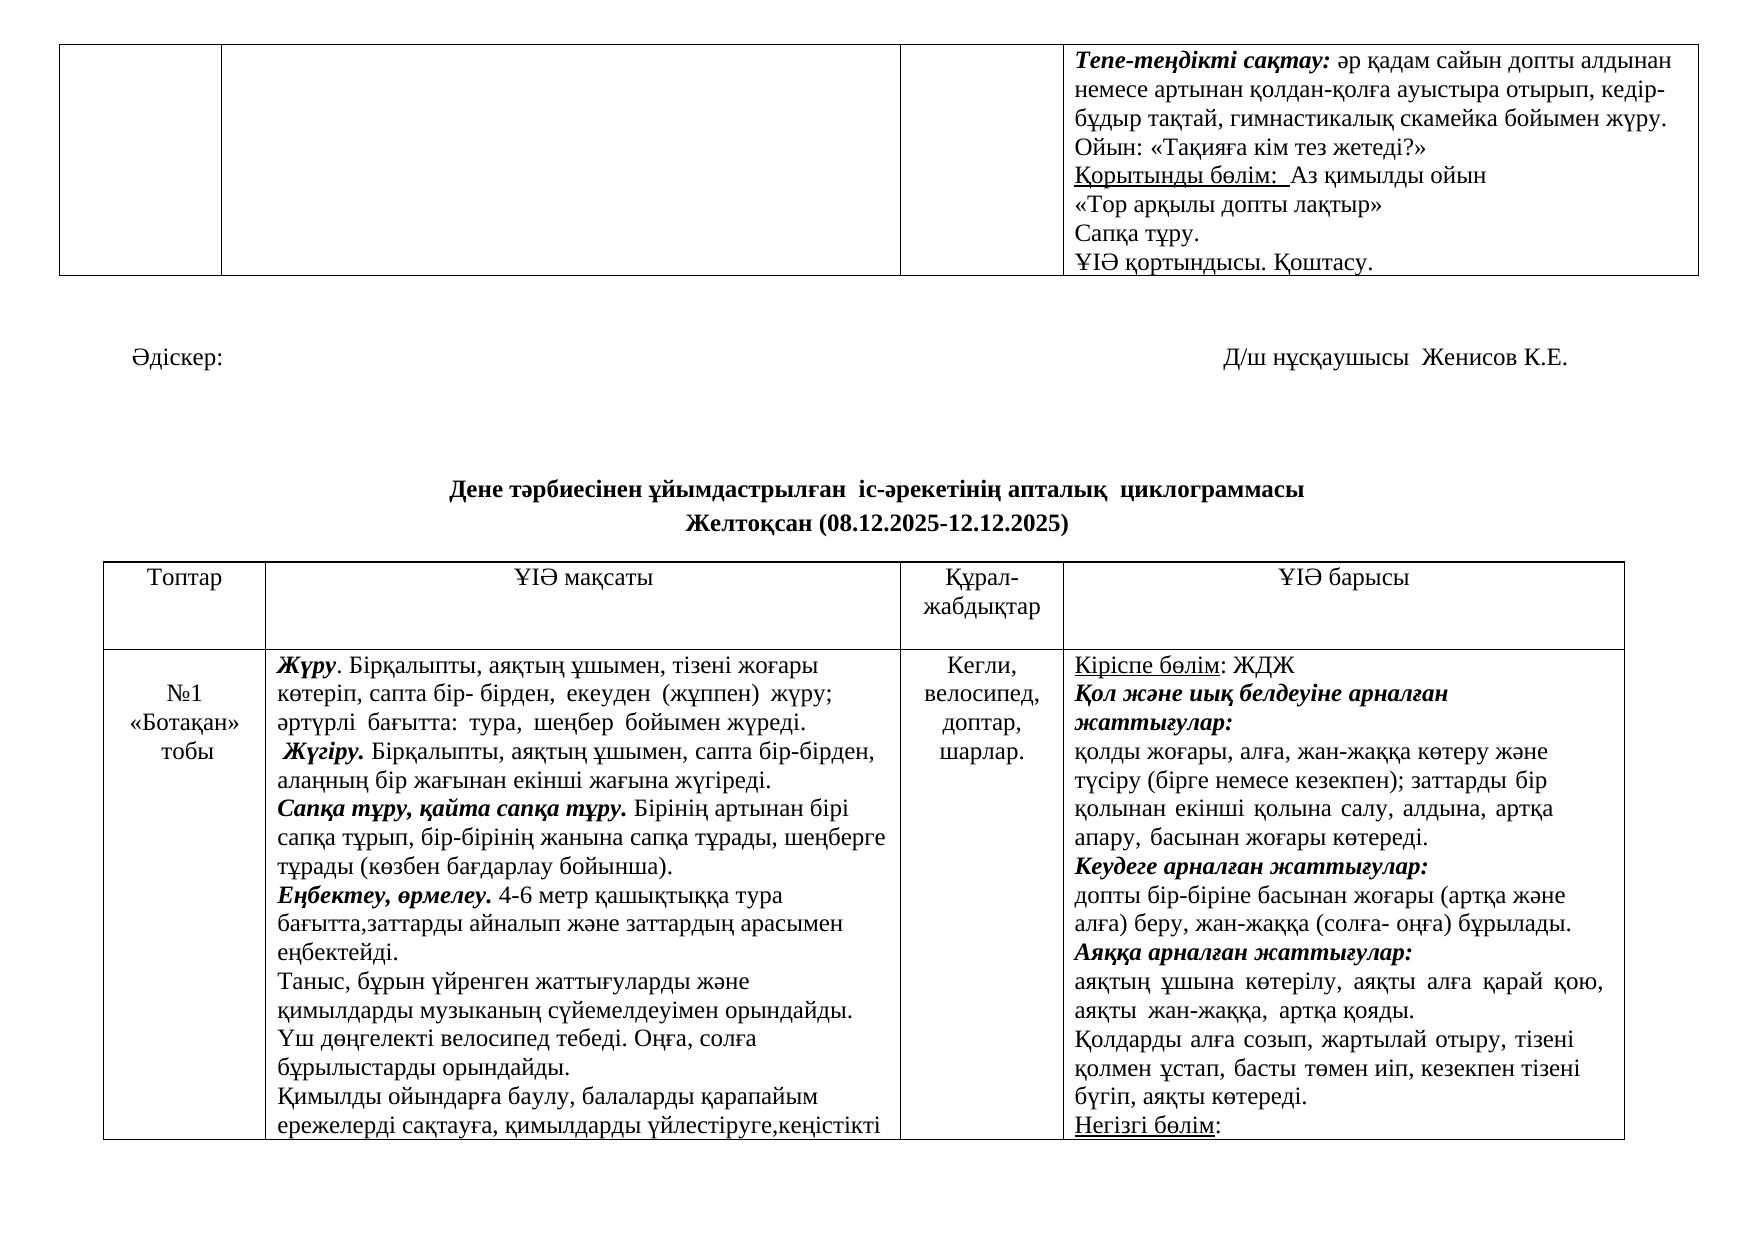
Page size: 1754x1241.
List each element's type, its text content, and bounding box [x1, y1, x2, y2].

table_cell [1064, 45, 1698, 275]
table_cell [901, 650, 1063, 1139]
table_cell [1064, 650, 1624, 1139]
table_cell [60, 45, 221, 275]
table_header ҰІӘ барысы [1064, 563, 1624, 649]
table_cell №1 «Ботақан» тобы [104, 650, 265, 1139]
table_header Топтар [104, 563, 265, 649]
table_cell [901, 45, 1063, 275]
text Желтоқсан (08.12.2025-12.12.2025) [118, 508, 1636, 536]
text Әдіскер: Д/ш нұсқаушысы Женисов К.Е. [132, 342, 1636, 371]
table_header Құрал-жабдықтар [901, 563, 1063, 649]
table_header ҰІӘ мақсаты [266, 563, 900, 649]
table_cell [266, 650, 900, 1139]
text Дене тәрбиесінен ұйымдастрылған іс-әрекетінің апталық циклограммасы [118, 474, 1636, 503]
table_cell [222, 45, 900, 275]
